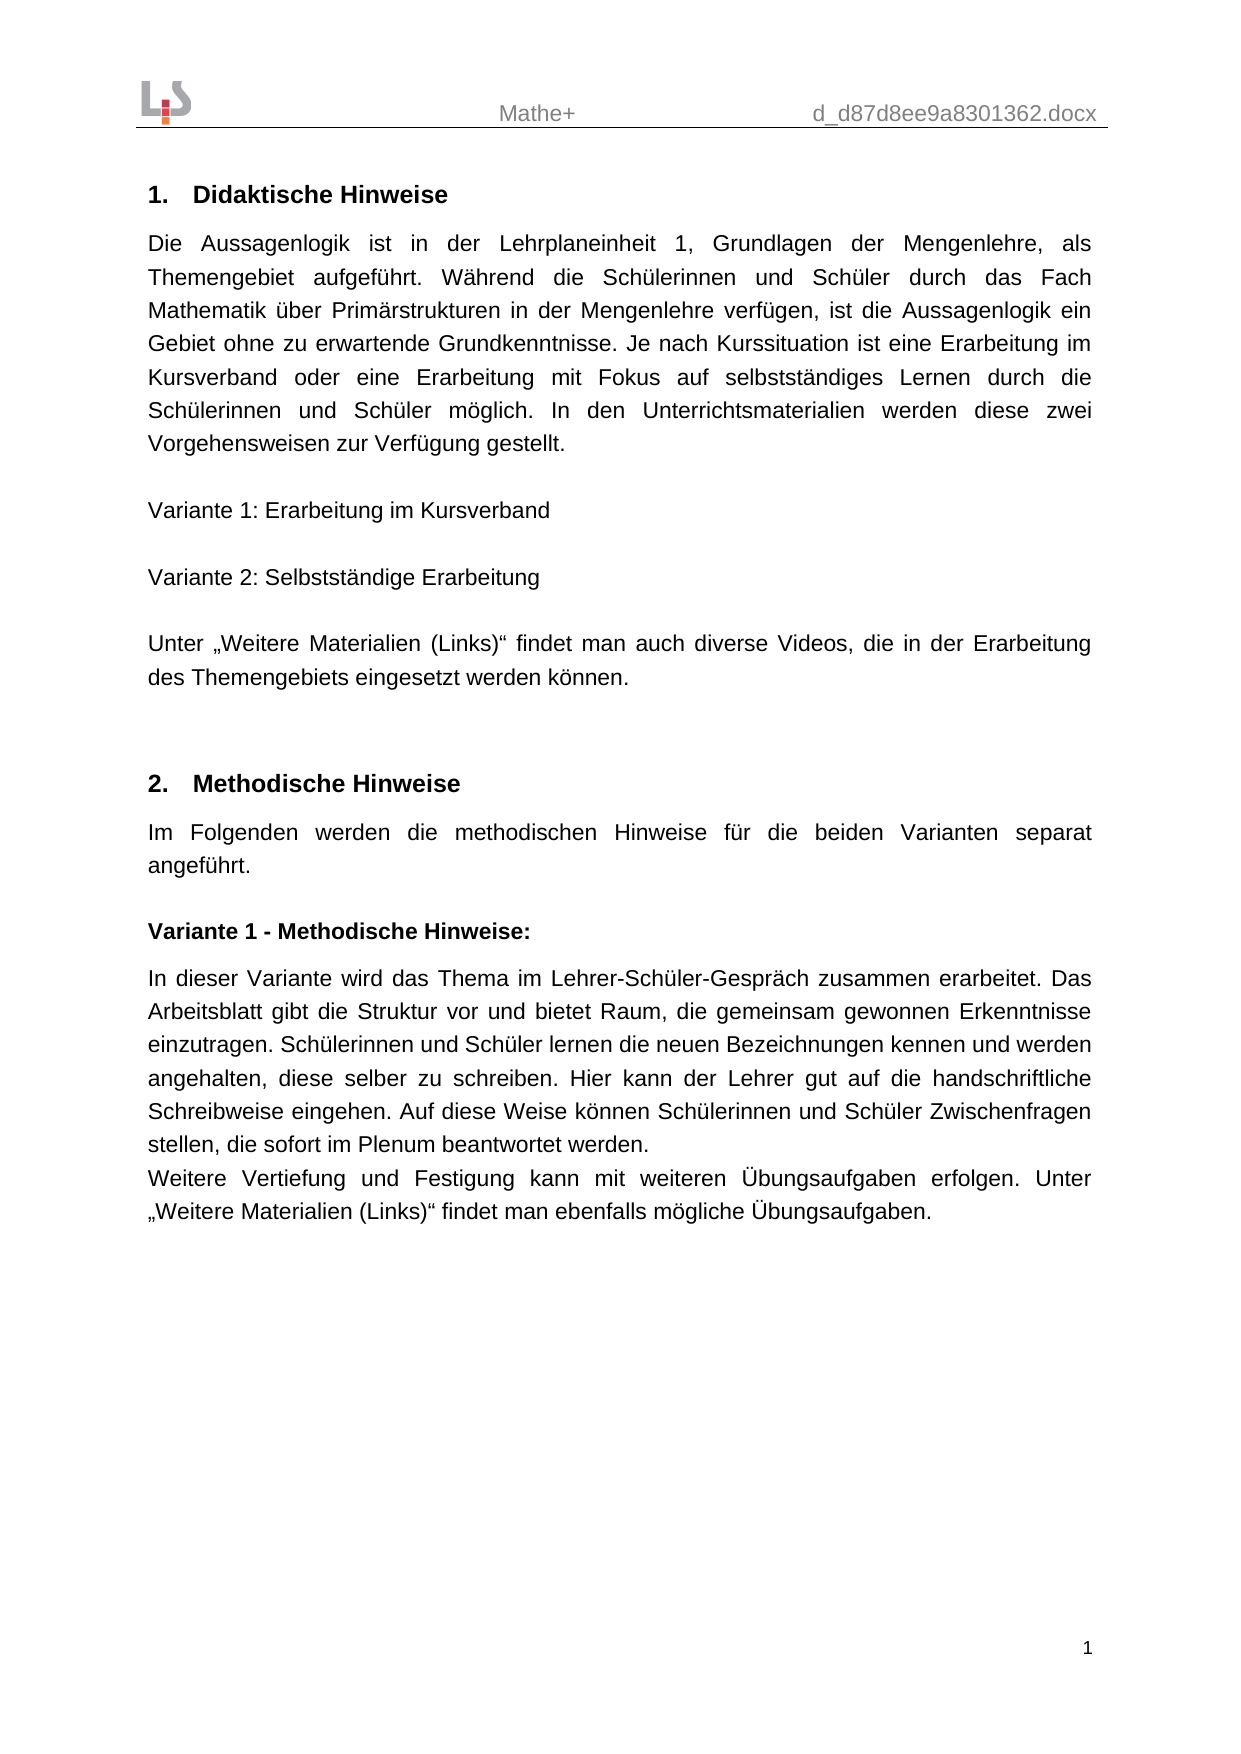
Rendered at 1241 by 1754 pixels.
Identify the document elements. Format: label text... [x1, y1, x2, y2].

text Methodische Hinweise [148, 769, 1092, 798]
text Die Aussagenlogik ist in der Lehrplaneinheit 1, Grundlagen der Mengenlehre, als Themengebiet aufgeführt. Während die Schülerinnen und Schüler durch das Fach Mathematik über Primärstrukturen in der Mengenlehre verfügen, ist die Aussagenlogik ein Gebiet ohne zu erwartende Grundkenntnisse. Je nach Kurssituation ist eine Erarbeitung im Kursverband oder eine Erarbeitung mit Fokus auf selbstständiges Lernen durch die Schülerinnen und Schüler möglich. In den Unterrichtsmaterialien werden diese zwei Vorgehensweisen zur Verfügung gestellt. [148, 223, 1092, 457]
text Variante 1: Erarbeitung im Kursverband [148, 490, 1092, 523]
picture [141, 81, 192, 125]
text Variante 2: Selbstständige Erarbeitung [148, 557, 1092, 590]
text Im Folgenden werden die methodischen Hinweise für die beiden Varianten separat angeführt. [148, 812, 1092, 879]
text Unter „Weitere Materialien (Links)“ findet man auch diverse Videos, die in der Erarbeitung des Themengebiets eingesetzt werden können. [148, 623, 1092, 690]
text In dieser Variante wird das Thema im Lehrer-Schüler-Gespräch zusammen erarbeitet. Das Arbeitsblatt gibt die Struktur vor und bietet Raum, die gemeinsam gewonnen Erkenntnisse einzutragen. Schülerinnen und Schüler lernen die neuen Bezeichnungen kennen und werden angehalten, diese selber zu schreiben. Hier kann der Lehrer gut auf die handschriftliche Schreibweise eingehen. Auf diese Weise können Schülerinnen und Schüler Zwischenfragen stellen, die sofort im Plenum beantwortet werden. [148, 958, 1092, 1158]
text Didaktische Hinweise [148, 180, 1092, 209]
text Weitere Vertiefung und Festigung kann mit weiteren Übungsaufgaben erfolgen. Unter „Weitere Materialien (Links)“ findet man ebenfalls mögliche Übungsaufgaben. [148, 1158, 1092, 1224]
text Variante 1 - Methodische Hinweise: [148, 918, 1092, 945]
